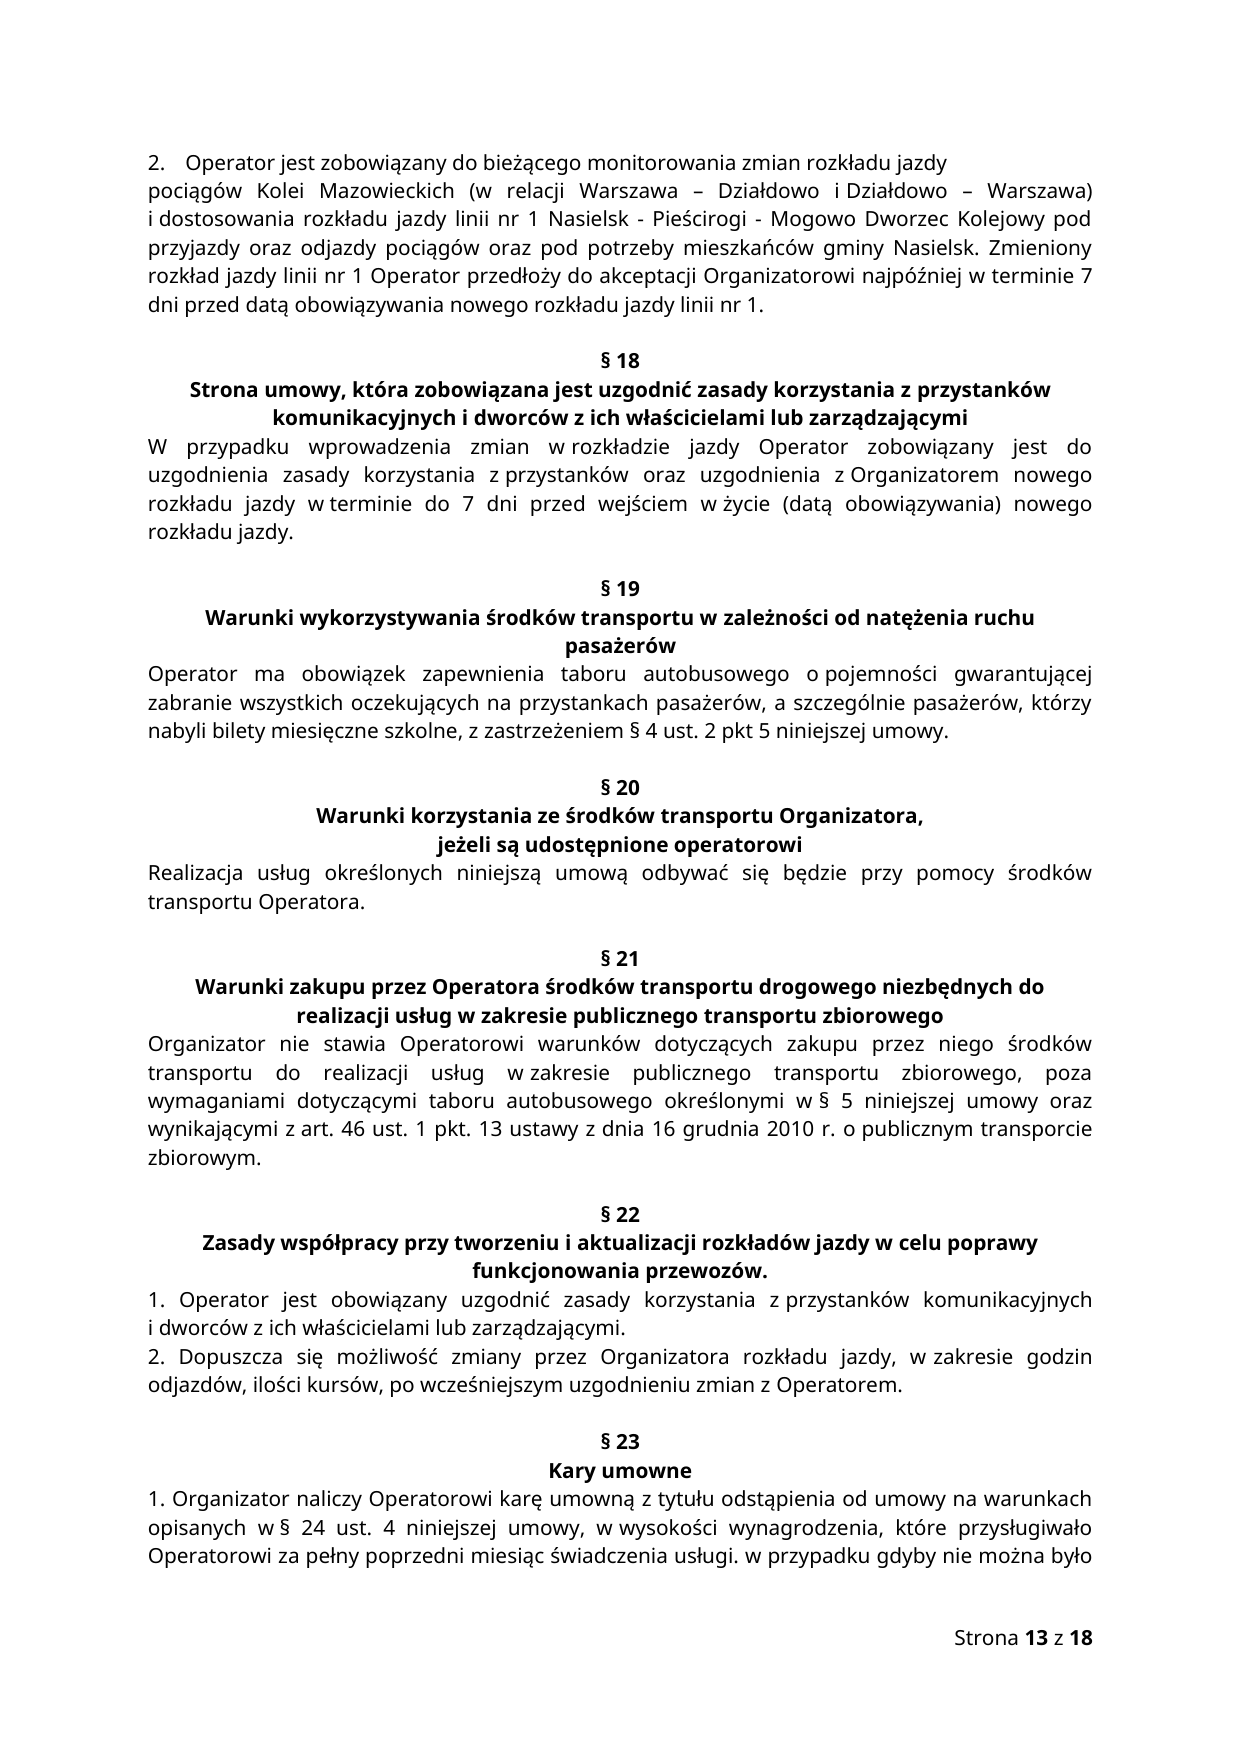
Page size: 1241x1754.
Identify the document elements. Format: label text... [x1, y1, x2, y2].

text 2. Dopuszcza się możliwość zmiany przez Organizatora rozkładu jazdy, w zakresie godzin odjazdów, ilości kursów, po wcześniejszym uzgodnieniu zmian z Operatorem. [148, 1342, 1093, 1399]
text pociągów Kolei Mazowieckich (w relacji Warszawa – Działdowo i Działdowo – Warszawa) i dostosowania rozkładu jazdy linii nr 1 Nasielsk - Pieścirogi - Mogowo Dworzec Kolejowy pod przyjazdy oraz odjazdy pociągów oraz pod potrzeby mieszkańców gminy Nasielsk. Zmieniony rozkład jazdy linii nr 1 Operator przedłoży do akceptacji Organizatorowi najpóźniej w terminie 7 dni przed datą obowiązywania nowego rozkładu jazdy linii nr 1. [148, 176, 1093, 318]
text § 23 [148, 1427, 1093, 1456]
text W przypadku wprowadzenia zmian w rozkładzie jazdy Operator zobowiązany jest do uzgodnienia zasady korzystania z przystanków oraz uzgodnienia z Organizatorem nowego rozkładu jazdy w terminie do 7 dni przed wejściem w życie (datą obowiązywania) nowego rozkładu jazdy. [148, 432, 1093, 546]
text Strona umowy, która zobowiązana jest uzgodnić zasady korzystania z przystanków komunikacyjnych i dworców z ich właścicielami lub zarządzającymi [148, 375, 1093, 432]
text Organizator nie stawia Operatorowi warunków dotyczących zakupu przez niego środków transportu do realizacji usług w zakresie publicznego transportu zbiorowego, poza wymaganiami dotyczącymi taboru autobusowego określonymi w § 5 niniejszej umowy oraz wynikającymi z art. 46 ust. 1 pkt. 13 ustawy z dnia 16 grudnia 2010 r. o publicznym transporcie zbiorowym. [148, 1029, 1093, 1171]
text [148, 1484, 1093, 1569]
list Operator jest zobowiązany do bieżącego monitorowania zmian rozkładu jazdy [148, 148, 1093, 176]
text Warunki korzystania ze środków transportu Organizatora, [148, 802, 1093, 830]
text jeżeli są udostępnione operatorowi [148, 830, 1093, 858]
text Kary umowne [148, 1456, 1093, 1484]
text § 19 [148, 574, 1093, 603]
text Operator ma obowiązek zapewnienia taboru autobusowego o pojemności gwarantującej zabranie wszystkich oczekujących na przystankach pasażerów, a szczególnie pasażerów, którzy nabyli bilety miesięczne szkolne, z zastrzeżeniem § 4 ust. 2 pkt 5 niniejszej umowy. [148, 659, 1093, 745]
text § 22 [148, 1200, 1093, 1228]
text Realizacja usług określonych niniejszą umową odbywać się będzie przy pomocy środków transportu Operatora. [148, 858, 1093, 915]
text § 18 [148, 347, 1093, 375]
text 1. Operator jest obowiązany uzgodnić zasady korzystania z przystanków komunikacyjnych i dworców z ich właścicielami lub zarządzającymi. [148, 1285, 1093, 1342]
text Warunki wykorzystywania środków transportu w zależności od natężenia ruchu pasażerów [148, 603, 1093, 659]
text Warunki zakupu przez Operatora środków transportu drogowego niezbędnych do realizacji usług w zakresie publicznego transportu zbiorowego [148, 972, 1093, 1029]
text Zasady współpracy przy tworzeniu i aktualizacji rozkładów jazdy w celu poprawy funkcjonowania przewozów. [148, 1228, 1093, 1285]
text § 21 [148, 944, 1093, 972]
text § 20 [148, 773, 1093, 802]
